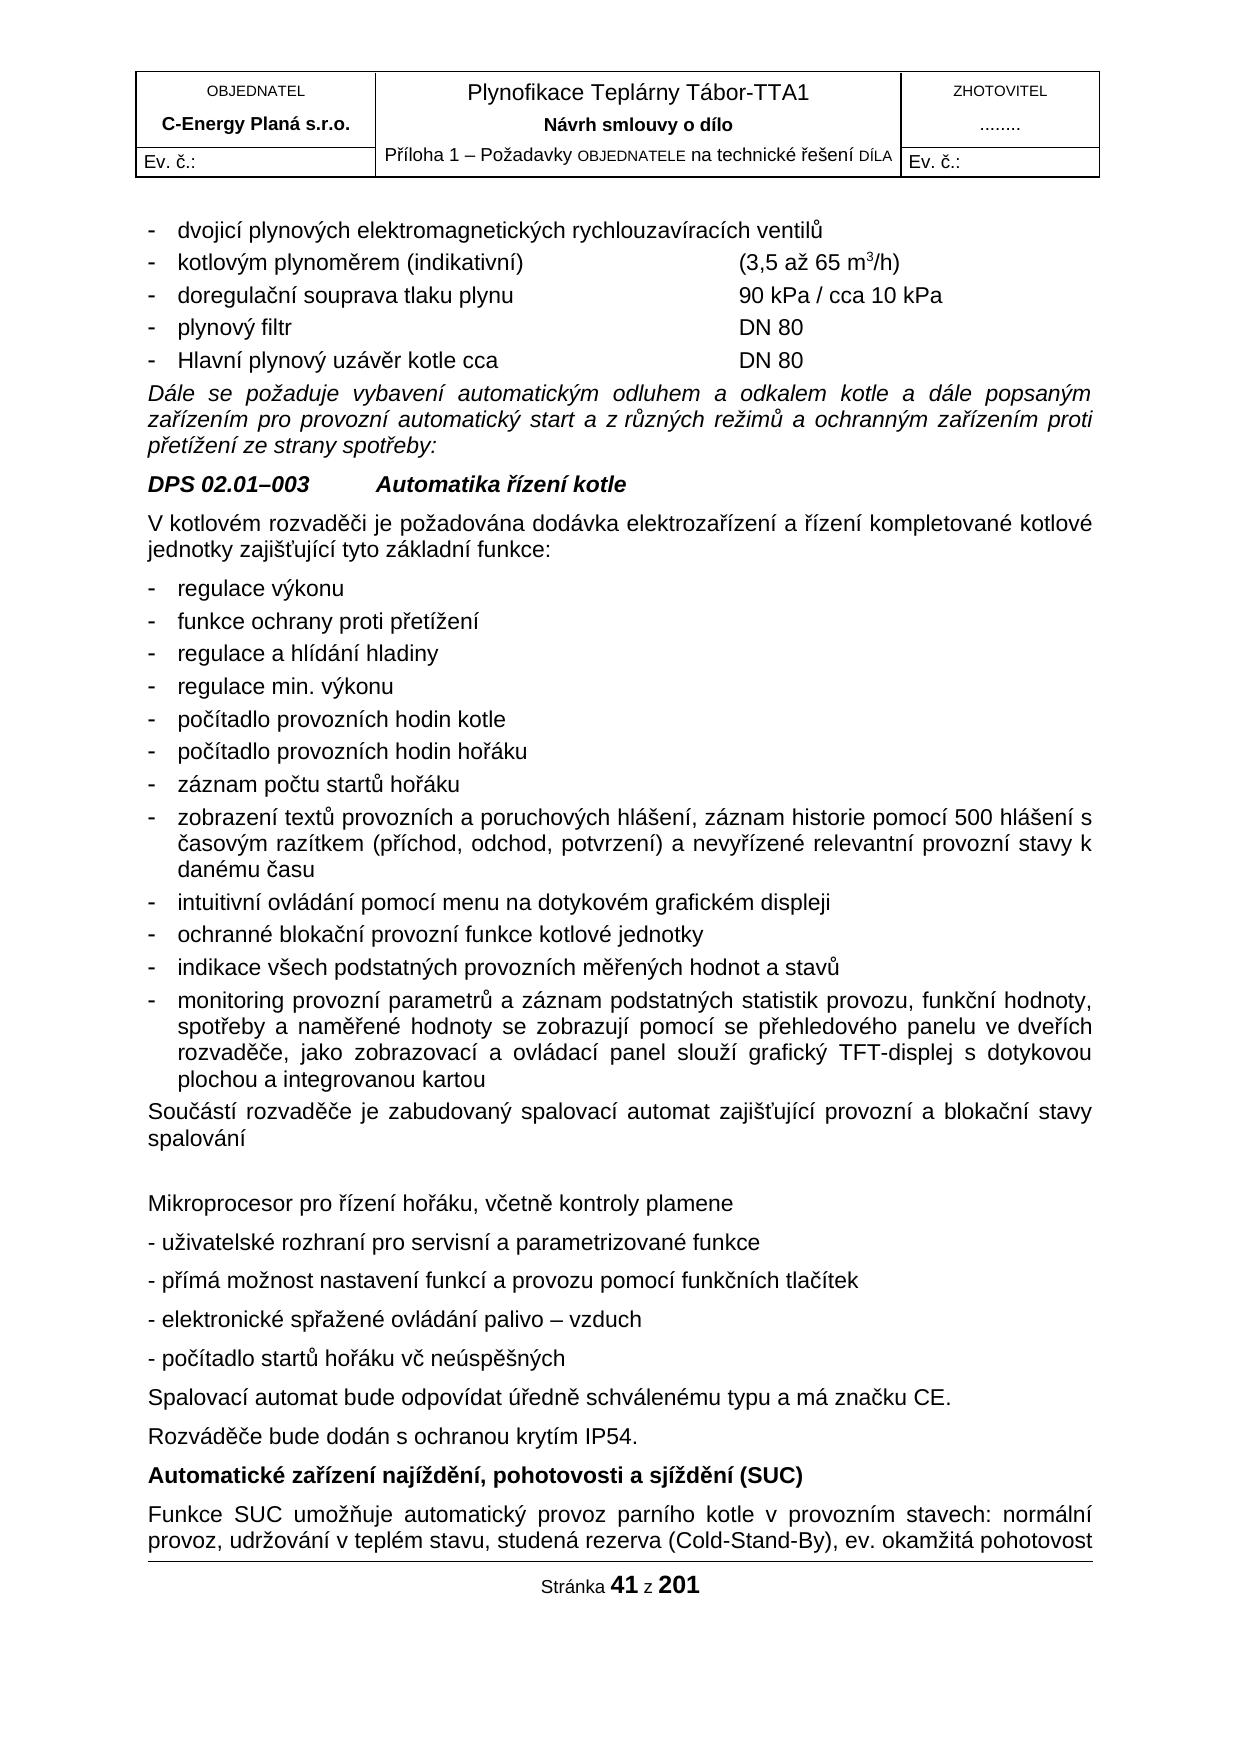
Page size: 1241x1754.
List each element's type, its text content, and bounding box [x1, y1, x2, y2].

text Mikroprocesor pro řízení hořáku, včetně kontroly plamene [148, 1190, 1093, 1216]
text dvojicí plynových elektromagnetických rychlouzavíracích ventilů [148, 217, 1093, 243]
text kotlovým plynoměrem (indikativní) (3,5 až 65 m3/h) [148, 249, 1093, 276]
text - přímá možnost nastavení funkcí a provozu pomocí funkčních tlačítek [148, 1267, 1093, 1294]
text regulace min. výkonu [148, 673, 1093, 699]
text Automatické zařízení najíždění, pohotovosti a sjíždění (SUC) [148, 1462, 1093, 1488]
text V kotlovém rozvaděči je požadována dodávka elektrozařízení a řízení kompletované kotlové jednotky zajišťující tyto základní funkce: [148, 510, 1093, 563]
text regulace výkonu [148, 575, 1093, 602]
text doregulační souprava tlaku plynu 90 kPa / cca 10 kPa [148, 282, 1093, 308]
text regulace a hlídání hladiny [148, 640, 1093, 667]
text Rozváděče bude dodán s ochranou krytím IP54. [148, 1423, 1093, 1449]
text Hlavní plynový uzávěr kotle cca DN 80 [148, 347, 1093, 373]
text Spalovací automat bude odpovídat úředně schválenému typu a má značku CE. [148, 1384, 1093, 1410]
text Dále se požaduje vybavení automatickým odluhem a odkalem kotle a dále popsaným zařízením pro provozní automatický start a z různých režimů a ochranným zařízením proti přetížení ze strany spotřeby: [148, 379, 1093, 459]
text - počítadlo startů hořáku vč neúspěšných [148, 1345, 1093, 1372]
text zobrazení textů provozních a poruchových hlášení, záznam historie pomocí 500 hlášení s časovým razítkem (příchod, odchod, potvrzení) a nevyřízené relevantní provozní stavy k danému času [148, 803, 1093, 882]
text - elektronické spřažené ovládání palivo – vzduch [148, 1306, 1093, 1333]
text plynový filtr DN 80 [148, 314, 1093, 341]
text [148, 1501, 1093, 1553]
text monitoring provozní parametrů a záznam podstatných statistik provozu, funkční hodnoty, spotřeby a naměřené hodnoty se zobrazují pomocí se přehledového panelu ve dveřích rozvaděče, jako zobrazovací a ovládací panel slouží grafický TFT-displej s dotykovou plochou a integrovanou kartou [148, 987, 1093, 1092]
text počítadlo provozních hodin hořáku [148, 738, 1093, 764]
text ochranné blokační provozní funkce kotlové jednotky [148, 921, 1093, 948]
text záznam počtu startů hořáku [148, 771, 1093, 797]
text indikace všech podstatných provozních měřených hodnot a stavů [148, 954, 1093, 980]
text Součástí rozvaděče je zabudovaný spalovací automat zajišťující provozní a blokační stavy spalování [148, 1098, 1093, 1151]
text počítadlo provozních hodin kotle [148, 706, 1093, 732]
text funkce ochrany proti přetížení [148, 608, 1093, 634]
text - uživatelské rozhraní pro servisní a parametrizované funkce [148, 1229, 1093, 1255]
text intuitivní ovládání pomocí menu na dotykovém grafickém displeji [148, 889, 1093, 915]
text DPS 02.01–003 Automatika řízení kotle [148, 471, 1093, 497]
